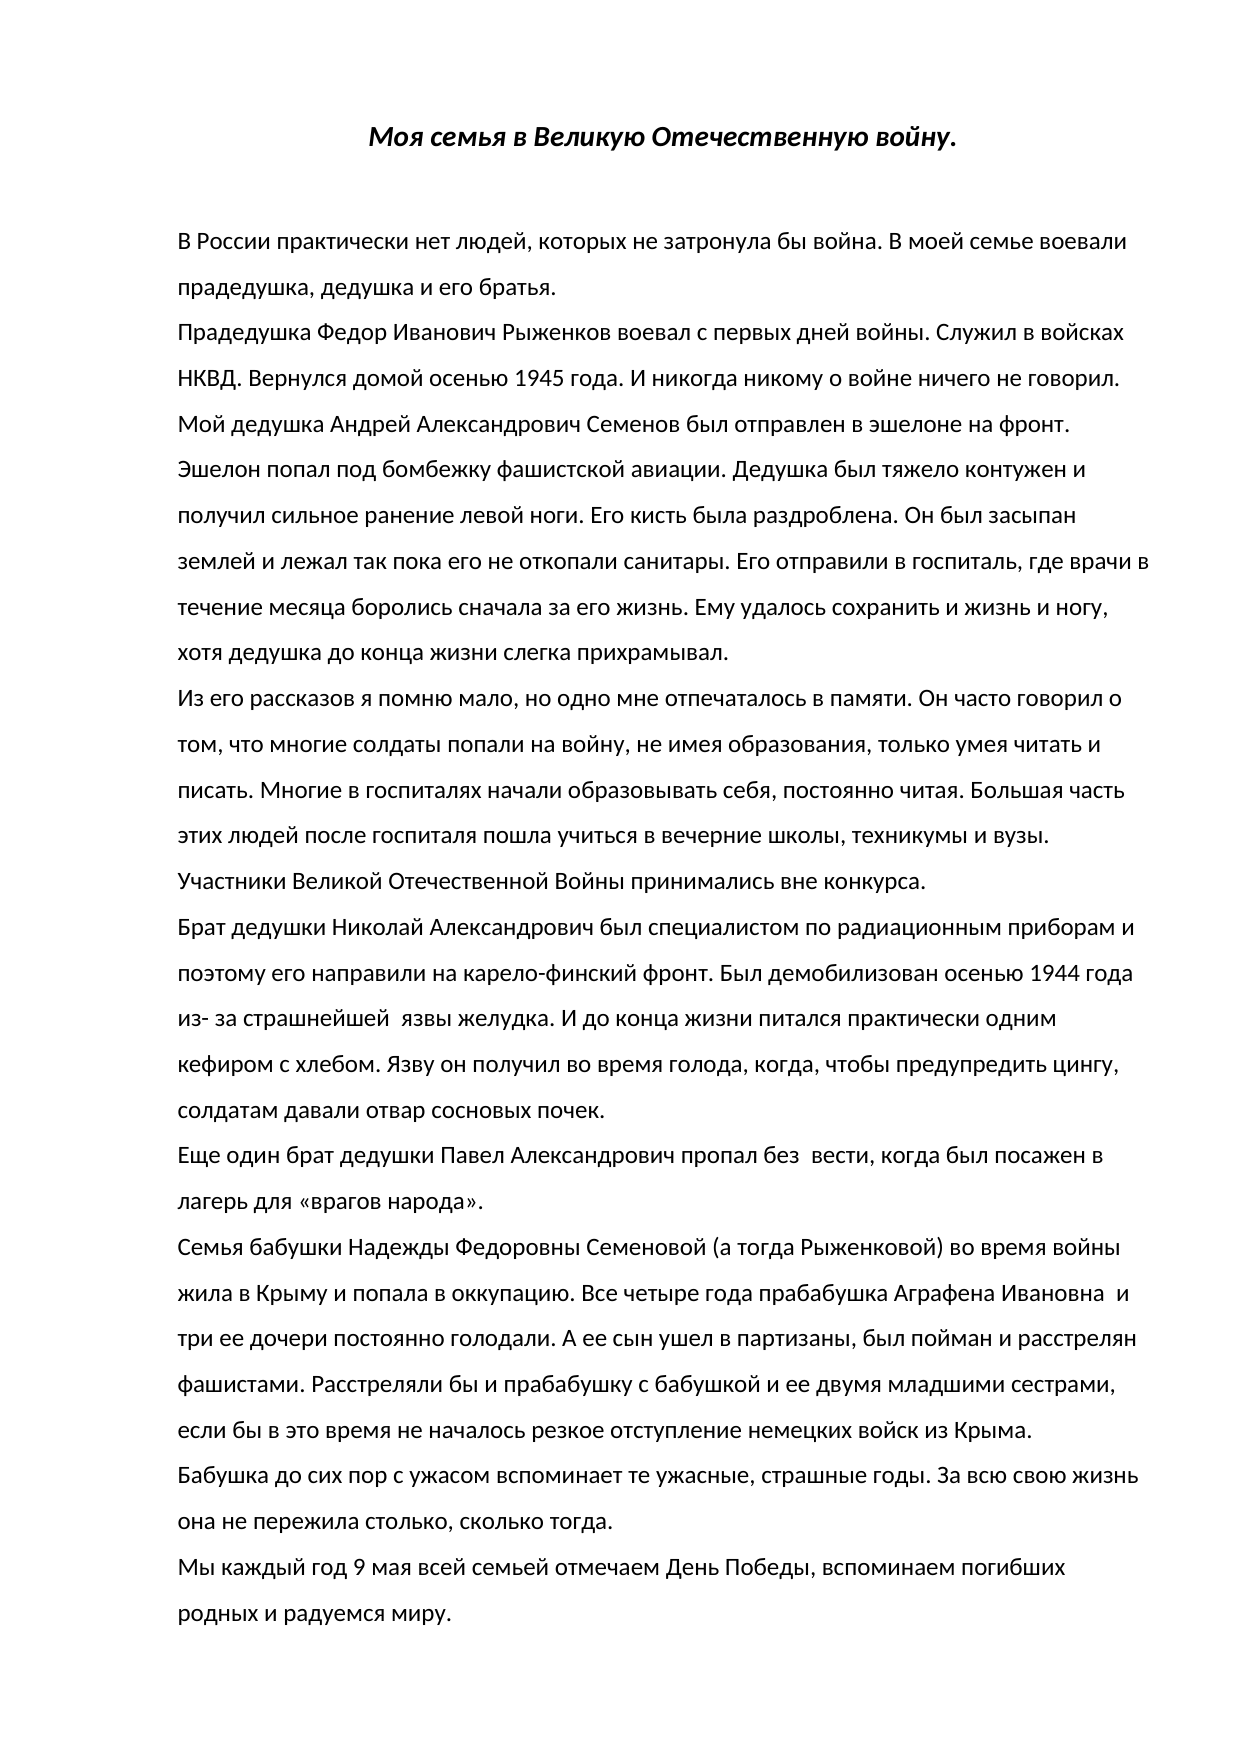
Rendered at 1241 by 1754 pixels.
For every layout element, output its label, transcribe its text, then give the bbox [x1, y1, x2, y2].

text Мы каждый год 9 мая всей семьей отмечаем День Победы, вспоминаем погибших родных и радуемся миру. [177, 1551, 1152, 1627]
text Прадедушка Федор Иванович Рыженков воевал с первых дней войны. Служил в войсках НКВД. Вернулся домой осенью 1945 года. И никогда никому о войне ничего не говорил. [177, 316, 1152, 393]
text Брат дедушки Николай Александрович был специалистом по радиационным приборам и поэтому его направили на карело-финский фронт. Был демобилизован осенью 1944 года из- за страшнейшей язвы желудка. И до конца жизни питался практически одним кефиром с хлебом. Язву он получил во время голода, когда, чтобы предупредить цингу, солдатам давали отвар сосновых почек. [177, 911, 1152, 1124]
text В России практически нет людей, которых не затронула бы война. В моей семье воевали прадедушка, дедушка и его братья. [177, 225, 1152, 301]
text Еще один брат дедушки Павел Александрович пропал без вести, когда был посажен в лагерь для «врагов народа». [177, 1139, 1152, 1216]
text Моя семья в Великую Отечественную войну. [177, 118, 1152, 154]
text Мой дедушка Андрей Александрович Семенов был отправлен в эшелоне на фронт. Эшелон попал под бомбежку фашистской авиации. Дедушка был тяжело контужен и получил сильное ранение левой ноги. Его кисть была раздроблена. Он был засыпан землей и лежал так пока его не откопали санитары. Его отправили в госпиталь, где врачи в течение месяца боролись сначала за его жизнь. Ему удалось сохранить и жизнь и ногу, хотя дедушка до конца жизни слегка прихрамывал. [177, 408, 1152, 667]
text Бабушка до сих пор с ужасом вспоминает те ужасные, страшные годы. За всю свою жизнь она не пережила столько, сколько тогда. [177, 1460, 1152, 1536]
text Семья бабушки Надежды Федоровны Семеновой (а тогда Рыженковой) во время войны жила в Крыму и попала в оккупацию. Все четыре года прабабушка Аграфена Ивановна и три ее дочери постоянно голодали. А ее сын ушел в партизаны, был пойман и расстрелян фашистами. Расстреляли бы и прабабушку с бабушкой и ее двумя младшими сестрами, если бы в это время не началось резкое отступление немецких войск из Крыма. [177, 1231, 1152, 1444]
text Из его рассказов я помню мало, но одно мне отпечаталось в памяти. Он часто говорил о том, что многие солдаты попали на войну, не имея образования, только умея читать и писать. Многие в госпиталях начали образовывать себя, постоянно читая. Большая часть этих людей после госпиталя пошла учиться в вечерние школы, техникумы и вузы. Участники Великой Отечественной Войны принимались вне конкурса. [177, 682, 1152, 896]
